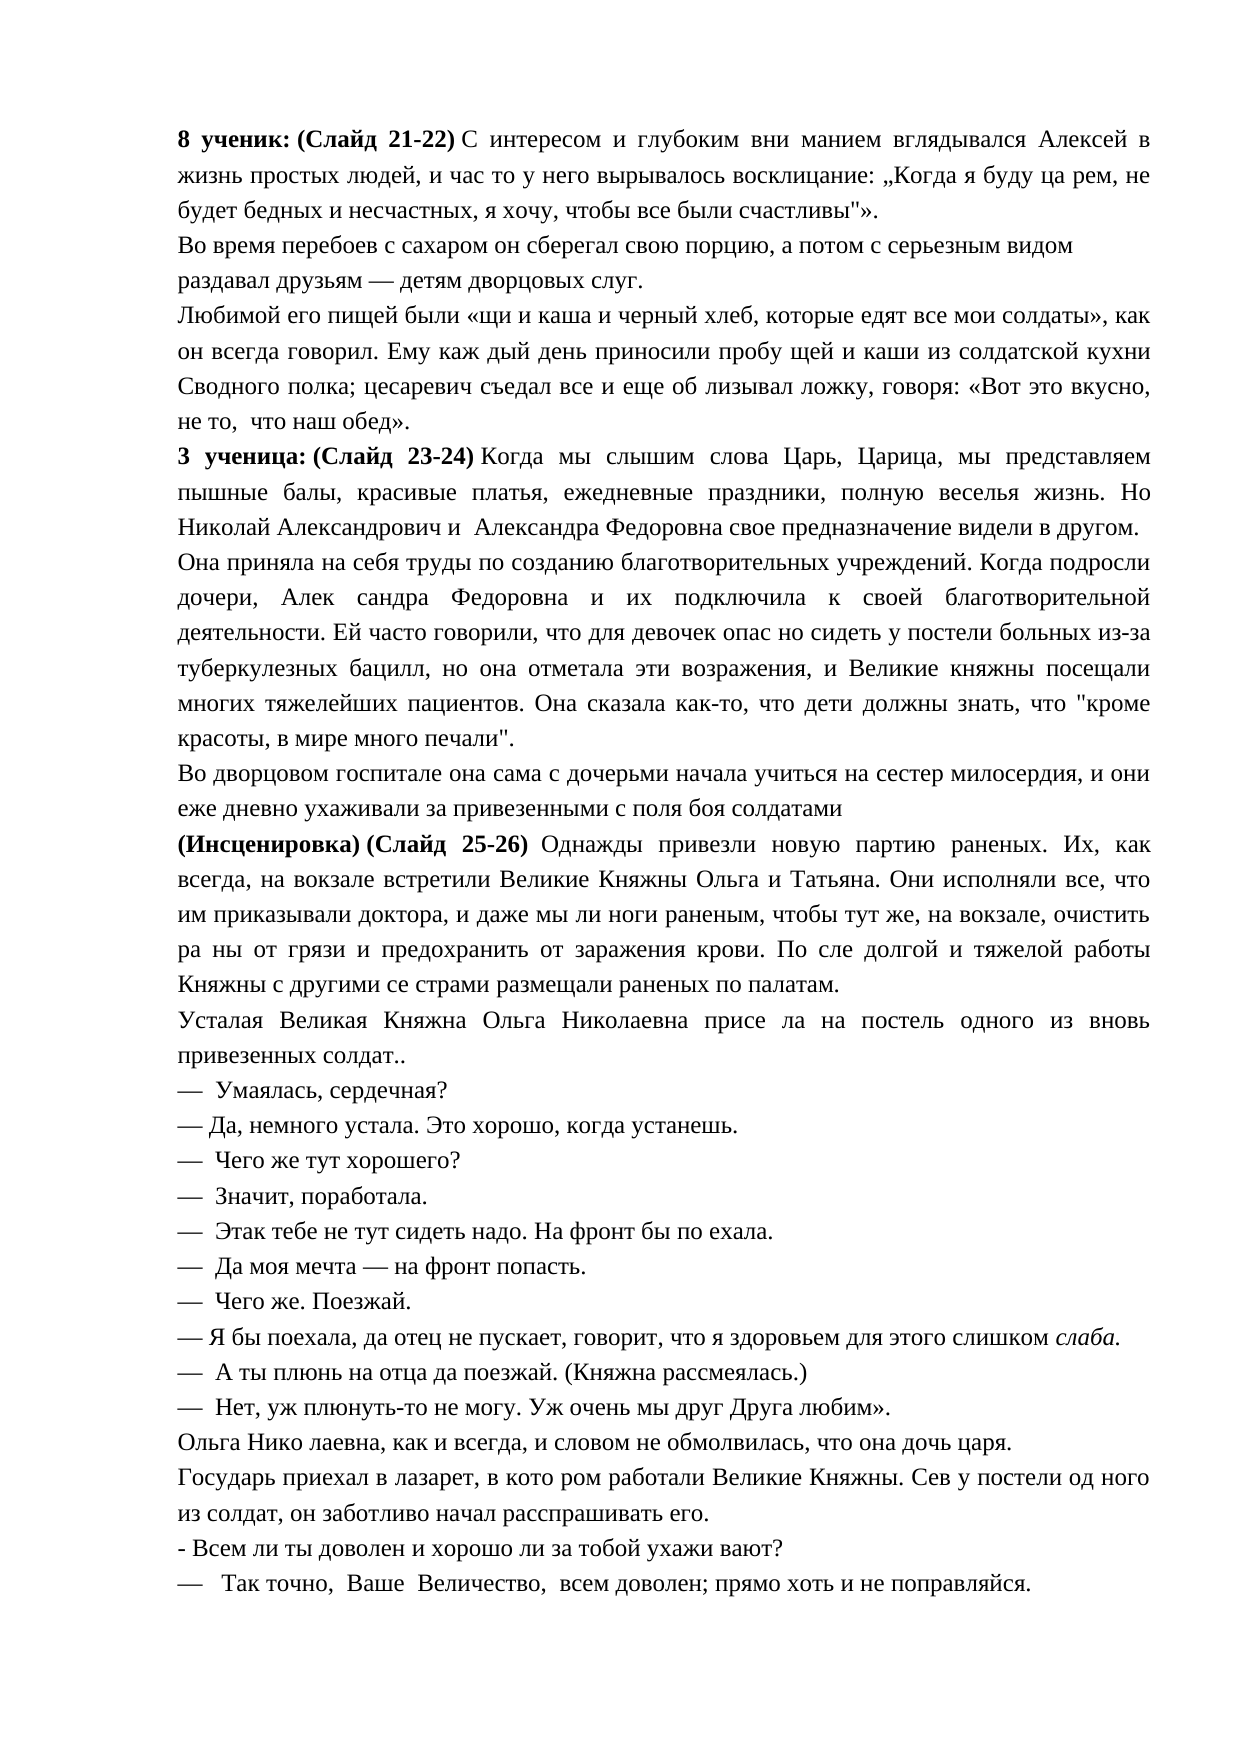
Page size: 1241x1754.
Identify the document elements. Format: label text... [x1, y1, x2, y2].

text Во время перебоев с сахаром он сберегал свою порцию, а потом с серьезным видом раздавал друзьям — детям дворцовых слуг. [177, 224, 1152, 294]
text — Значит, поработала. [177, 1174, 1152, 1209]
text - Всем ли ты доволен и хорошо ли за тобой ухажи вают? [177, 1526, 1152, 1562]
text Усталая Великая Княжна Ольга Николаевна присе ла на постель одного из вновь привезенных солдат.. [177, 998, 1152, 1069]
text Она приняла на себя труды по созданию благотворительных учреждений. Когда подросли дочери, Алек сандра Федоровна и их подключила к своей благотворительной деятельности. Ей часто говорили, что для девочек опас но сидеть у постели больных из-за туберкулезных бацилл, но она отметала эти возражения, и Великие княжны посещали многих тяжелейших пациентов. Она сказала как-то, что дети должны знать, что "кроме красоты, в мире много печали". [177, 541, 1152, 752]
text 8 ученик: (Слайд 21-22) С интересом и глубоким вни манием вглядывался Алексей в жизнь простых людей, и час то у него вырывалось восклицание: „Когда я буду ца рем, не будет бедных и несчастных, я хочу, чтобы все были счастливы"». [177, 118, 1152, 224]
text Ольга Нико лаевна, как и всегда, и словом не обмолвилась, что она дочь царя. [177, 1421, 1152, 1456]
text — Нет, уж плюнуть-то не могу. Уж очень мы друг Друга любим». [177, 1386, 1152, 1421]
text 3 ученица: (Слайд 23-24) Когда мы слышим слова Царь, Царица, мы представляем пышные балы, красивые платья, ежедневные праздники, полную веселья жизнь. Но Николай Александрович и Александра Федоровна свое предназначение видели в другом. [177, 435, 1152, 541]
text — Чего же. Поезжай. [177, 1280, 1152, 1315]
text — Да, немного устала. Это хорошо, когда устанешь. [177, 1104, 1152, 1139]
text Любимой его пищей были «щи и каша и черный хлеб, которые едят все мои солдаты», как он всегда говорил. Ему каж дый день приносили пробу щей и каши из солдатской кухни Сводного полка; цесаревич съедал все и еще об лизывал ложку, говоря: «Вот это вкусно, не то, что наш обед». [177, 294, 1152, 435]
text — Умаялась, сердечная? [177, 1069, 1152, 1104]
text Во дворцовом госпитале она сама с дочерьми начала учиться на сестер милосердия, и они еже дневно ухаживали за привезенными с поля боя солдатами [177, 752, 1152, 822]
text Государь приехал в лазарет, в кото ром работали Великие Княжны. Сев у постели од ного из солдат, он заботливо начал расспрашивать его. [177, 1456, 1152, 1526]
text — Так точно, Ваше Величество, всем доволен; прямо хоть и не поправляйся. [177, 1562, 1152, 1597]
text — Этак тебе не тут сидеть надо. На фронт бы по ехала. [177, 1209, 1152, 1245]
text (Инсценировка) (Слайд 25-26) Однажды привезли новую партию раненых. Их, как всегда, на вокзале встретили Великие Княжны Ольга и Татьяна. Они исполняли все, что им приказывали доктора, и даже мы ли ноги раненым, чтобы тут же, на вокзале, очистить ра ны от грязи и предохранить от заражения крови. По сле долгой и тяжелой работы Княжны с другими се страми размещали раненых по палатам. [177, 822, 1152, 998]
text — А ты плюнь на отца да поезжай. (Княжна рассмеялась.) [177, 1350, 1152, 1386]
text — Да моя мечта — на фронт попасть. [177, 1245, 1152, 1280]
text — Чего же тут хорошего? [177, 1139, 1152, 1174]
text — Я бы поехала, да отец не пускает, говорит, что я здоровьем для этого слишком слаба. [177, 1315, 1152, 1350]
